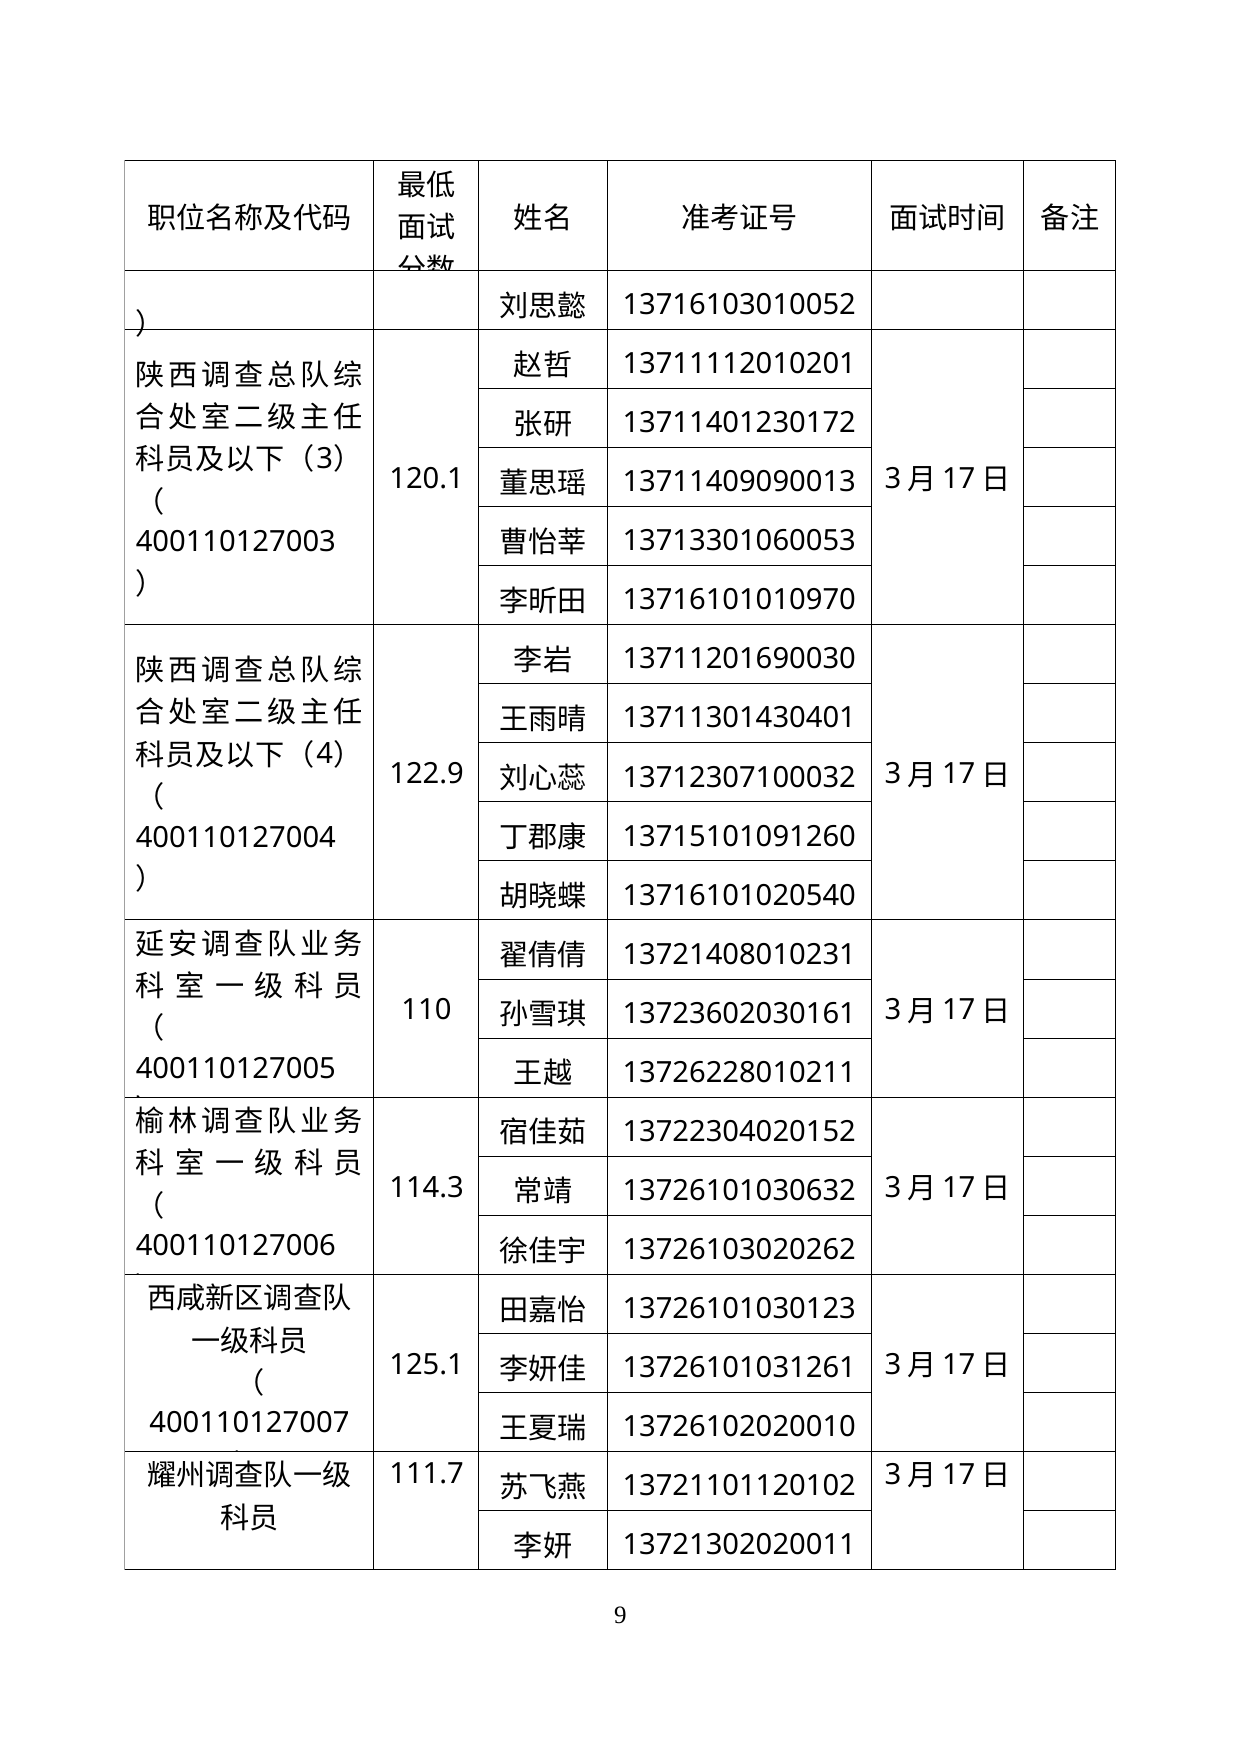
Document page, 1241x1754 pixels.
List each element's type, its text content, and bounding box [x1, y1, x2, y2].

table_cell [1024, 507, 1115, 565]
table_cell 张研 [479, 389, 607, 447]
table_cell 王雨晴 [479, 684, 607, 742]
table_cell [1024, 802, 1115, 860]
table_cell 赵哲 [479, 330, 607, 388]
table_cell 曹怡莘 [479, 507, 607, 565]
table_header 最低面试分数 [374, 161, 478, 270]
table_header 备注 [1024, 161, 1115, 270]
table_cell 137113014304017 [608, 684, 871, 742]
table_cell 137161010109703 [608, 566, 871, 624]
table_cell 137161010205404 [608, 861, 871, 919]
table_cell 137261030202625 [608, 1216, 871, 1274]
table_cell 137236020301614 [608, 980, 871, 1037]
table_header 职位名称及代码 [125, 161, 373, 270]
table_cell [1024, 1334, 1115, 1392]
table_cell 137261010301230 [608, 1275, 871, 1333]
table_cell 李妍 [479, 1511, 607, 1569]
table_cell 137123071000327 [608, 743, 871, 801]
table_cell [1024, 1511, 1115, 1569]
table_cell 137213020200119 [608, 1511, 871, 1569]
table_cell 刘心蕊 [479, 743, 607, 801]
table_cell 3月17日 [872, 1098, 1023, 1274]
table_cell 徐佳宇 [479, 1216, 607, 1274]
table_cell 李昕田 [479, 566, 607, 624]
table_cell 宿佳茹 [479, 1098, 607, 1156]
table_cell 李岩 [479, 625, 607, 683]
table_cell 陕西调查总队综合处室二级主任科员及以下（3）（400110127003） [125, 330, 373, 624]
table_cell [1024, 271, 1115, 329]
table_cell 胡晓蝶 [479, 861, 607, 919]
table_cell 114.3 [374, 1098, 478, 1274]
table_cell 137114090900130 [608, 448, 871, 506]
table_cell 137114012301727 [608, 389, 871, 447]
table_cell [1024, 1216, 1115, 1274]
table_cell 西咸新区调查队一级科员（400110127007） [125, 1275, 373, 1451]
table_cell 3月17日 [872, 330, 1023, 624]
table_cell 王越 [479, 1039, 607, 1097]
table_cell [1024, 980, 1115, 1037]
table_cell [1024, 1157, 1115, 1215]
table_cell 3月17日 [872, 625, 1023, 919]
table_cell 孙雪琪 [479, 980, 607, 1037]
table_cell 137261020200109 [608, 1393, 871, 1451]
table_cell 3月17日 [872, 1275, 1023, 1451]
table_cell 刘思懿 [479, 271, 607, 329]
table_cell [1024, 1275, 1115, 1333]
table_cell 3月17日 [872, 920, 1023, 1097]
table_cell 137161030100525 [608, 271, 871, 329]
table_cell 延安调查队业务科室一级科员（400110127005） [125, 920, 373, 1097]
table_cell 122.9 [374, 625, 478, 919]
table_cell [1024, 389, 1115, 447]
table_cell 137151010912606 [608, 802, 871, 860]
table_cell [1024, 1039, 1115, 1097]
table_cell 110 [374, 920, 478, 1097]
table_cell 137211011201026 [608, 1452, 871, 1510]
table_cell [1024, 448, 1115, 506]
table_cell 137262280102113 [608, 1039, 871, 1097]
table_cell [1024, 1452, 1115, 1510]
table_cell 田嘉怡 [479, 1275, 607, 1333]
table_cell 137261010306323 [608, 1157, 871, 1215]
table_cell 137223040201529 [608, 1098, 871, 1156]
table_cell [1024, 1393, 1115, 1451]
table_cell [1024, 920, 1115, 978]
table_cell 125.1 [374, 1275, 478, 1451]
table_cell 137214080102316 [608, 920, 871, 978]
table_header 面试时间 [872, 161, 1023, 270]
table_cell 耀州调查队一级科员（400110127008） [125, 1452, 373, 1569]
table_cell 榆林调查队业务科室一级科员（400110127006） [125, 1098, 373, 1274]
table_cell 137261010312610 [608, 1334, 871, 1392]
table_cell [1024, 566, 1115, 624]
table_cell 苏飞燕 [479, 1452, 607, 1510]
table_cell 王夏瑞 [479, 1393, 607, 1451]
table_cell [1024, 743, 1115, 801]
table_cell 翟倩倩 [479, 920, 607, 978]
table_header 准考证号 [608, 161, 871, 270]
table_cell 丁郡康 [479, 802, 607, 860]
table_cell [1024, 861, 1115, 919]
table_cell [1024, 625, 1115, 683]
table_cell [1024, 330, 1115, 388]
table_cell 李妍佳 [479, 1334, 607, 1392]
table_cell 3月17日 [872, 1452, 1023, 1569]
table_cell 常靖 [479, 1157, 607, 1215]
table_header 姓名 [479, 161, 607, 270]
table_cell 137111120102012 [608, 330, 871, 388]
table_cell 137133010600530 [608, 507, 871, 565]
table_cell [1024, 684, 1115, 742]
table_cell 陕西调查总队综合处室二级主任科员及以下（4）（400110127004） [125, 625, 373, 919]
table_cell [1024, 1098, 1115, 1156]
table_cell 120.1 [374, 330, 478, 624]
table_cell 董思瑶 [479, 448, 607, 506]
table_cell 137112016900308 [608, 625, 871, 683]
table_cell 111.7 [374, 1452, 478, 1569]
